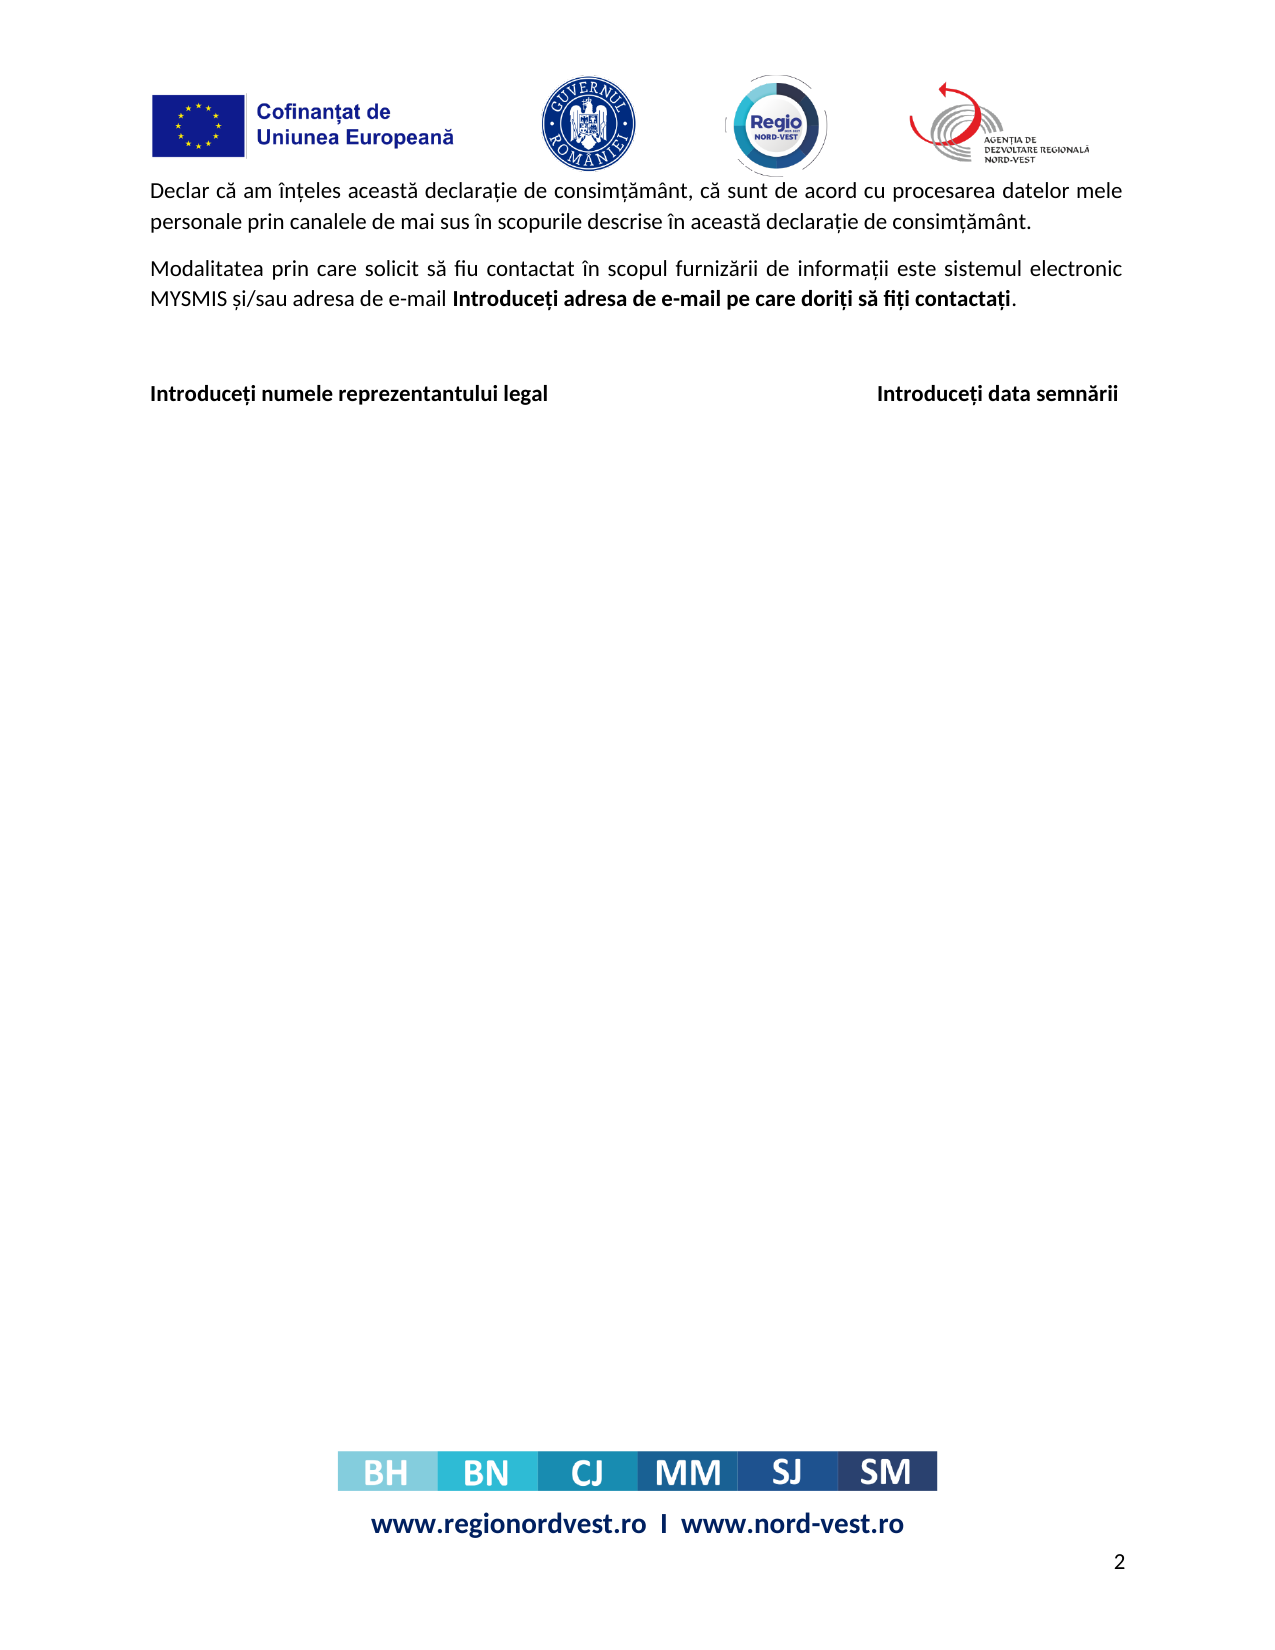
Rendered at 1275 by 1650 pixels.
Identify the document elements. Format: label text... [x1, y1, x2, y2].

text Declar că am înțeles această declarație de consimțământ, că sunt de acord cu procesarea datelor mele personale prin canalele de mai sus în scopurile descrise în această declarație de consimțământ. [150, 177, 1125, 235]
text Modalitatea prin care solicit să fiu contactat în scopul furnizării de informații este sistemul electronic MYSMIS și/sau adresa de e-mail . [150, 254, 1125, 312]
picture [337, 1451, 938, 1491]
picture [150, 75, 1089, 177]
